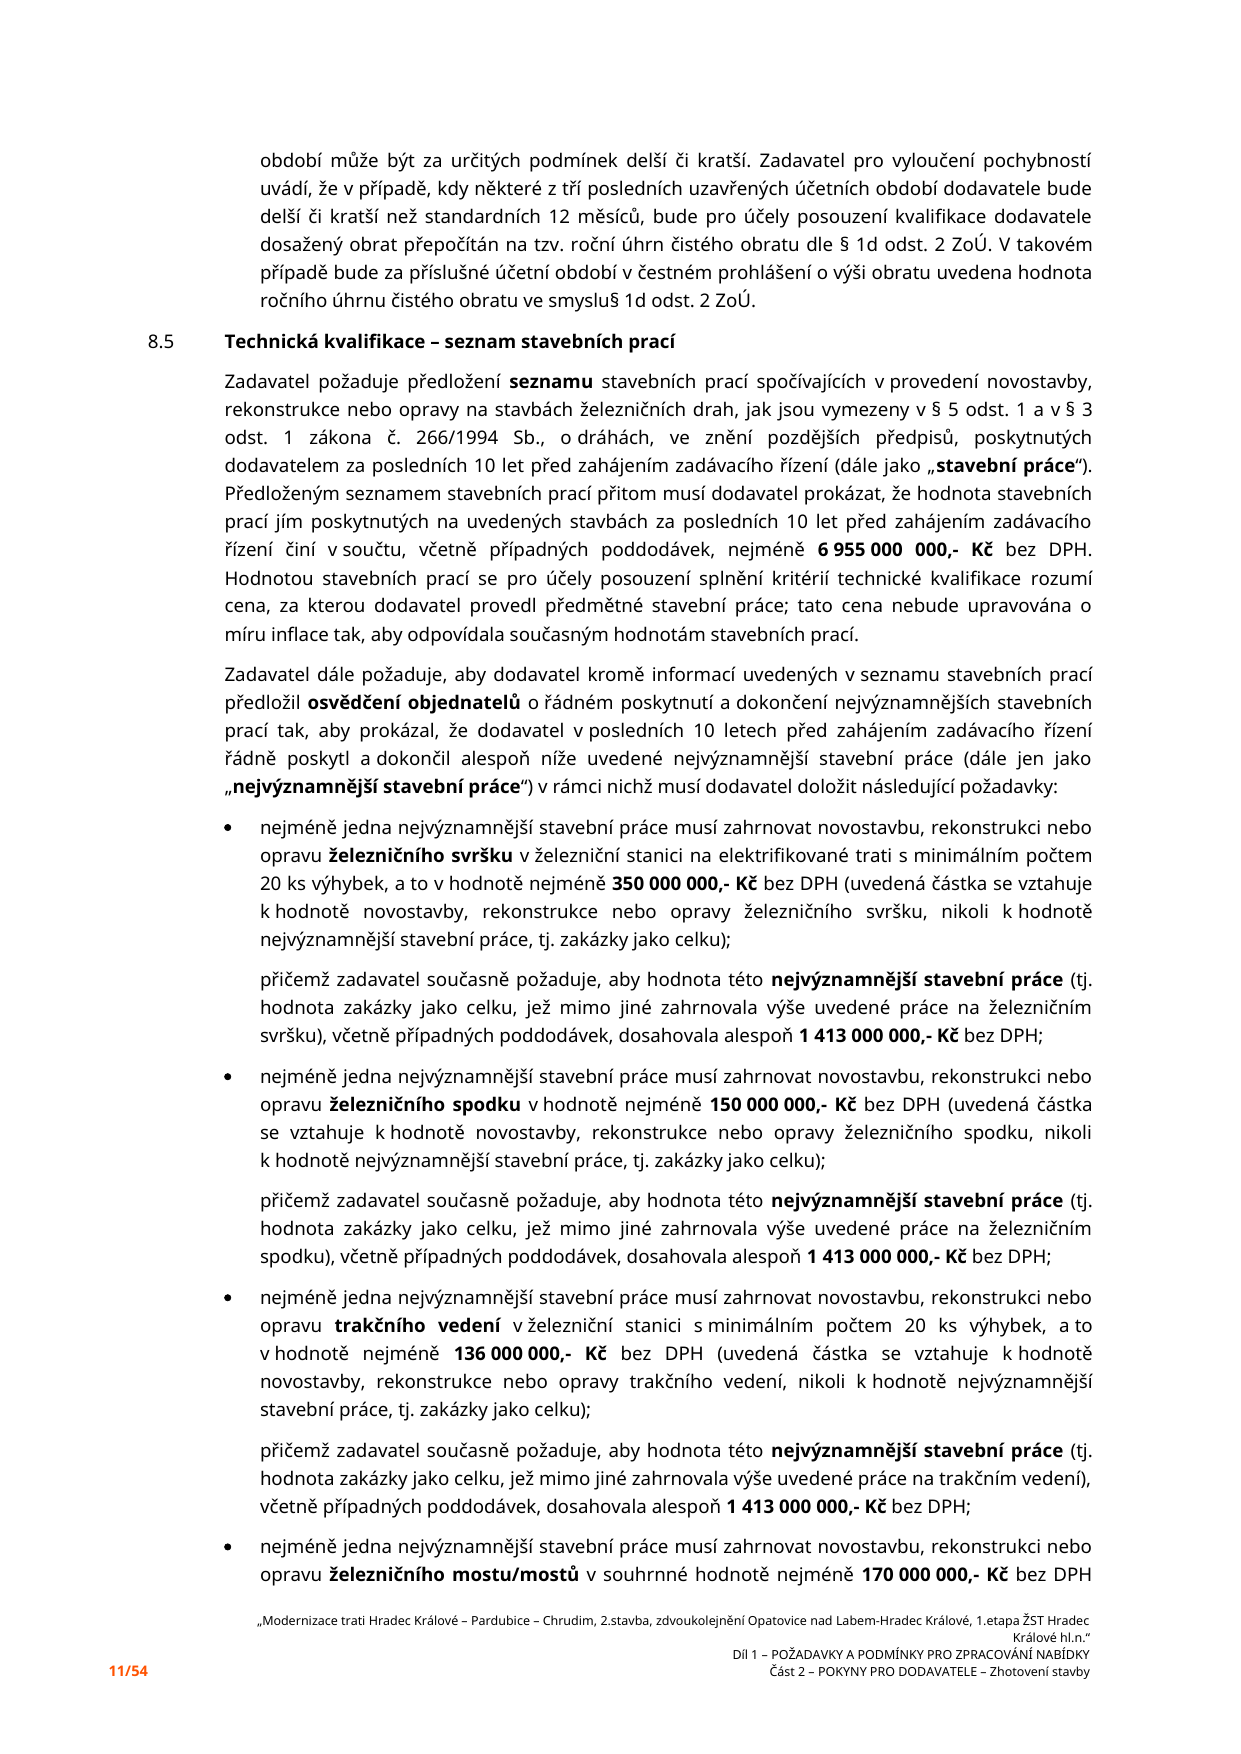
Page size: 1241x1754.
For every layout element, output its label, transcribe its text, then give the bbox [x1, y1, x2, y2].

text nejméně jedna nejvýznamnější stavební práce musí zahrnovat novostavbu, rekonstrukci nebo opravu železničního svršku v železniční stanici na elektrifikované trati s minimálním počtem 20 ks výhybek, a to v hodnotě nejméně 350 000 000,- Kč bez DPH (uvedená částka se vztahuje k hodnotě novostavby, rekonstrukce nebo opravy železničního svršku, nikoli k hodnotě nejvýznamnější stavební práce, tj. zakázky jako celku); [224, 814, 1093, 952]
text Technická kvalifikace – seznam stavebních prací [148, 328, 1093, 354]
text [224, 1533, 1093, 1587]
list přičemž zadavatel současně požaduje, aby hodnota této nejvýznamnější stavební práce (tj. hodnota zakázky jako celku, jež mimo jiné zahrnovala výše uvedené práce na železničním svršku), včetně případných poddodávek, dosahovala alespoň 1 413 000 000,- Kč bez DPH; [260, 967, 1093, 1048]
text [224, 147, 1093, 313]
list přičemž zadavatel současně požaduje, aby hodnota této nejvýznamnější stavební práce (tj. hodnota zakázky jako celku, jež mimo jiné zahrnovala výše uvedené práce na železničním spodku), včetně případných poddodávek, dosahovala alespoň 1 413 000 000,- Kč bez DPH; [260, 1188, 1093, 1269]
text nejméně jedna nejvýznamnější stavební práce musí zahrnovat novostavbu, rekonstrukci nebo opravu trakčního vedení v železniční stanici s minimálním počtem 20 ks výhybek, a to v hodnotě nejméně 136 000 000,- Kč bez DPH (uvedená částka se vztahuje k hodnotě novostavby, rekonstrukce nebo opravy trakčního vedení, nikoli k hodnotě nejvýznamnější stavební práce, tj. zakázky jako celku); [224, 1284, 1093, 1422]
list přičemž zadavatel současně požaduje, aby hodnota této nejvýznamnější stavební práce (tj. hodnota zakázky jako celku, jež mimo jiné zahrnovala výše uvedené práce na trakčním vedení), včetně případných poddodávek, dosahovala alespoň 1 413 000 000,- Kč bez DPH; [260, 1437, 1093, 1518]
text Zadavatel požaduje předložení seznamu stavebních prací spočívajících v provedení novostavby, rekonstrukce nebo opravy na stavbách železničních drah, jak jsou vymezeny v § 5 odst. 1 a v § 3 odst. 1 zákona č. 266/1994 Sb., o dráhách, ve znění pozdějších předpisů, poskytnutých dodavatelem za posledních 10 let před zahájením zadávacího řízení (dále jako „stavební práce“). Předloženým seznamem stavebních prací přitom musí dodavatel prokázat, že hodnota stavebních prací jím poskytnutých na uvedených stavbách za posledních 10 let před zahájením zadávacího řízení činí v součtu, včetně případných poddodávek, nejméně 6 955 000 000,- Kč bez DPH. Hodnotou stavebních prací se pro účely posouzení splnění kritérií technické kvalifikace rozumí cena, za kterou dodavatel provedl předmětné stavební práce; tato cena nebude upravována o míru inflace tak, aby odpovídala současným hodnotám stavebních prací. [224, 369, 1093, 646]
text nejméně jedna nejvýznamnější stavební práce musí zahrnovat novostavbu, rekonstrukci nebo opravu železničního spodku v hodnotě nejméně 150 000 000,- Kč bez DPH (uvedená částka se vztahuje k hodnotě novostavby, rekonstrukce nebo opravy železničního spodku, nikoli k hodnotě nejvýznamnější stavební práce, tj. zakázky jako celku); [224, 1063, 1093, 1173]
text Zadavatel dále požaduje, aby dodavatel kromě informací uvedených v seznamu stavebních prací předložil osvědčení objednatelů o řádném poskytnutí a dokončení nejvýznamnějších stavebních prací tak, aby prokázal, že dodavatel v posledních 10 letech před zahájením zadávacího řízení řádně poskytl a dokončil alespoň níže uvedené nejvýznamnější stavební práce (dále jen jako „nejvýznamnější stavební práce“) v rámci nichž musí dodavatel doložit následující požadavky: [224, 661, 1093, 799]
